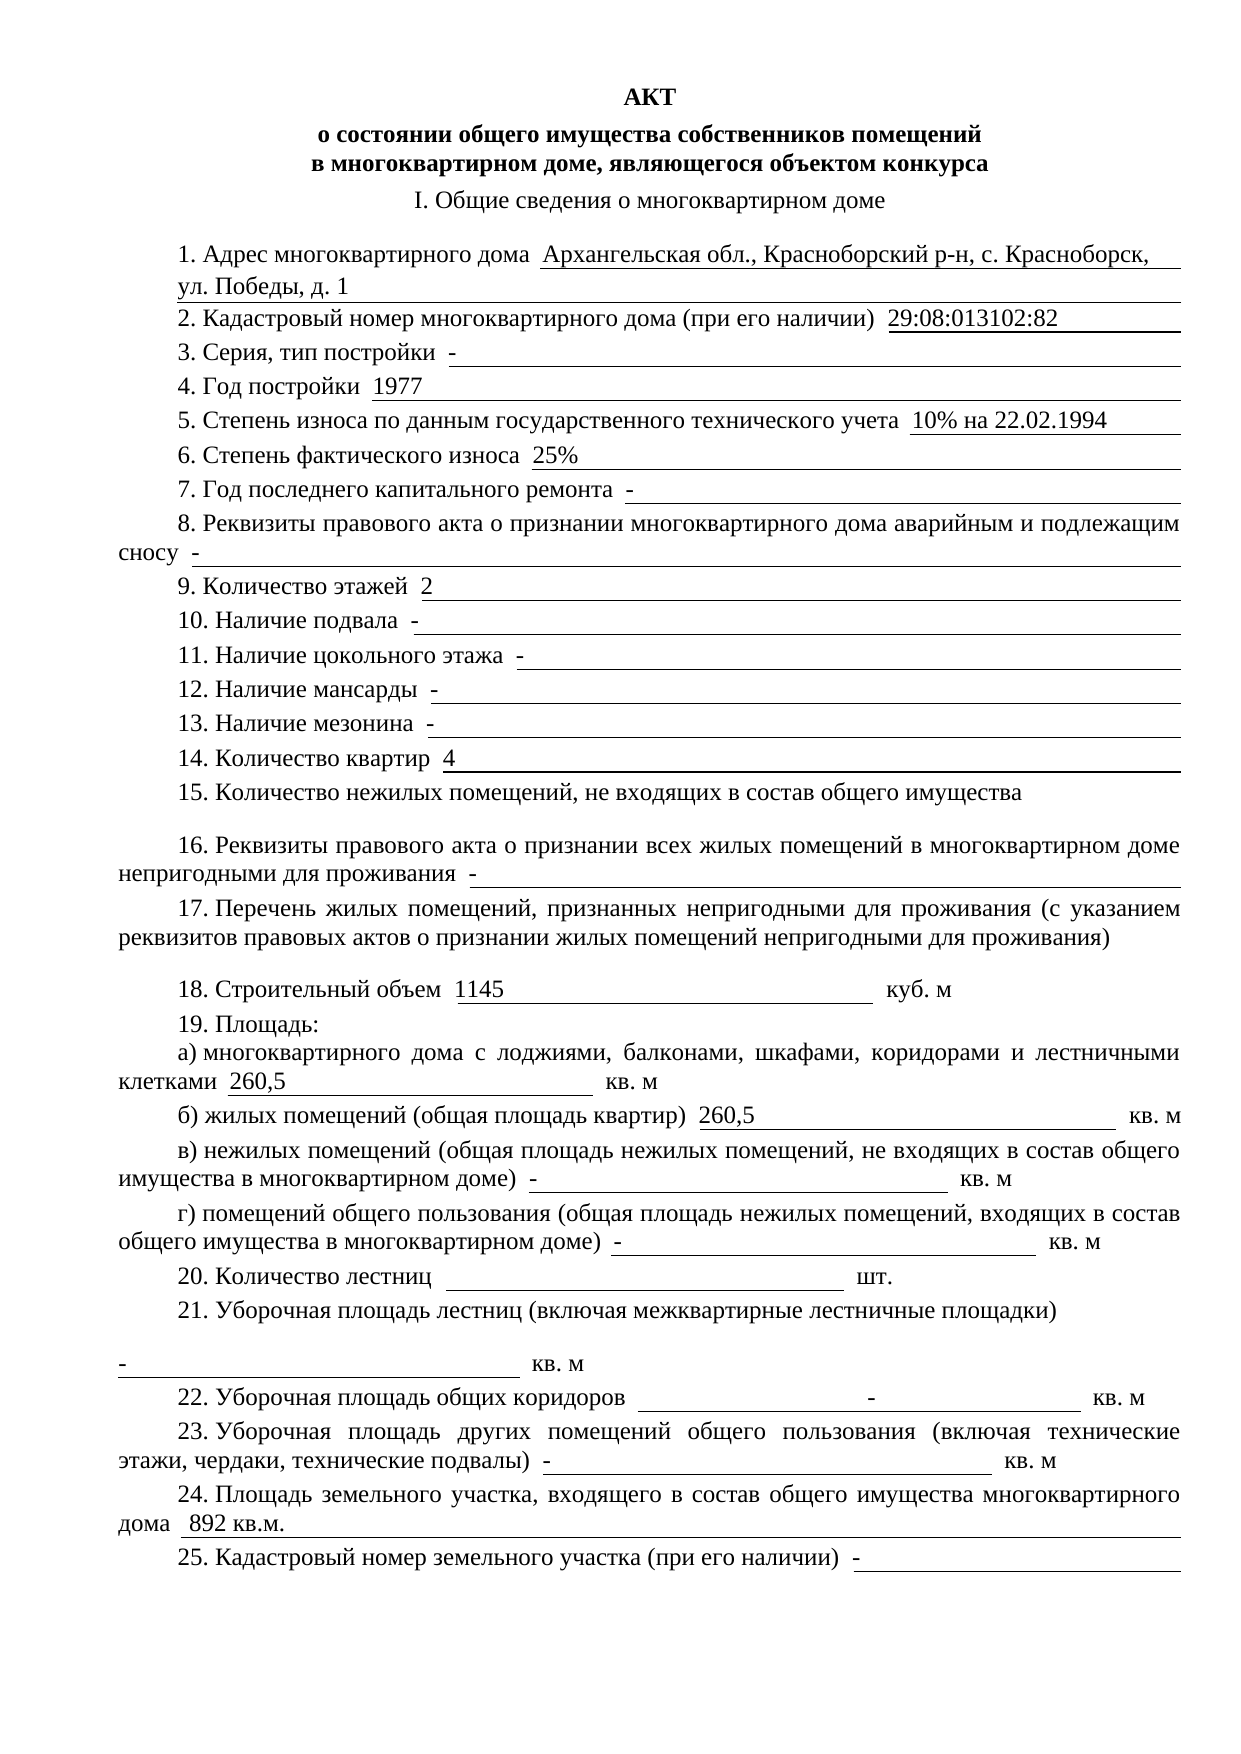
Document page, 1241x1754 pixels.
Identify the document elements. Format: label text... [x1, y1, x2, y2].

text АКТ [118, 82, 1181, 111]
text а) многоквартирного дома с лоджиями, балконами, шкафами, коридорами и лестничными клетками 260,5 кв. м [118, 1037, 1181, 1095]
text 14. Количество квартир 4 [118, 743, 1181, 771]
text 4. Год постройки 1977 [118, 371, 1181, 400]
text 16. Реквизиты правового акта о признании всех жилых помещений в многоквартирном доме непригодными для проживания - [118, 830, 1181, 887]
text 18. Строительный объем 1145 куб. м [118, 974, 1181, 1003]
text б) жилых помещений (общая площадь квартир) 260,5 кв. м [118, 1100, 1181, 1129]
text 19. Площадь: [118, 1009, 1181, 1037]
text 25. Кадастровый номер земельного участка (при его наличии) - [118, 1542, 1181, 1571]
text 7. Год последнего капитального ремонта - [118, 474, 1181, 503]
text 1. Адрес многоквартирного дома Архангельская обл., Красноборский р-н, с. Красноборск, [118, 239, 1181, 267]
text 15. Количество нежилых помещений, не входящих в состав общего имущества [118, 777, 1181, 830]
text 24. Площадь земельного участка, входящего в состав общего имущества многоквартирного дома 892 кв.м. [118, 1479, 1181, 1537]
text 3. Серия, тип постройки - [118, 337, 1181, 366]
text 6. Степень фактического износа 25% [118, 440, 1181, 468]
text 17. Перечень жилых помещений, признанных непригодными для проживания (с указанием реквизитов правовых актов о признании жилых помещений непригодными для проживания) [118, 893, 1181, 974]
text 23. Уборочная площадь других помещений общего пользования (включая технические этажи, чердаки, технические подвалы) - кв. м [118, 1416, 1181, 1474]
text 5. Степень износа по данным государственного технического учета 10% на 22.02.1994 [118, 406, 1181, 434]
text 12. Наличие мансарды - [118, 674, 1181, 703]
text 11. Наличие цокольного этажа - [118, 640, 1181, 669]
text 8. Реквизиты правового акта о признании многоквартирного дома аварийным и подлежащим сносу - [118, 508, 1181, 566]
text 13. Наличие мезонина - [118, 708, 1181, 737]
text 22. Уборочная площадь общих коридоров - кв. м [118, 1382, 1181, 1411]
text I. Общие сведения о многоквартирном доме [118, 185, 1181, 214]
text 20. Количество лестниц шт. [118, 1261, 1181, 1289]
text о состоянии общего имущества собственников помещений в многоквартирном доме, являющегося объектом конкурса [118, 119, 1181, 177]
text г) помещений общего пользования (общая площадь нежилых помещений, входящих в состав общего имущества в многоквартирном доме) - кв. м [118, 1198, 1181, 1255]
text в) нежилых помещений (общая площадь нежилых помещений, не входящих в состав общего имущества в многоквартирном доме) - кв. м [118, 1135, 1181, 1192]
text 21. Уборочная площадь лестниц (включая межквартирные лестничные площадки) [118, 1295, 1181, 1348]
text 9. Количество этажей 2 [118, 571, 1181, 600]
text ул. Победы, д. 1 [177, 271, 1181, 302]
text 2. Кадастровый номер многоквартирного дома (при его наличии) 29:08:013102:82 [118, 303, 1181, 331]
text 10. Наличие подвала - [118, 606, 1181, 634]
text - кв. м [118, 1348, 1181, 1377]
